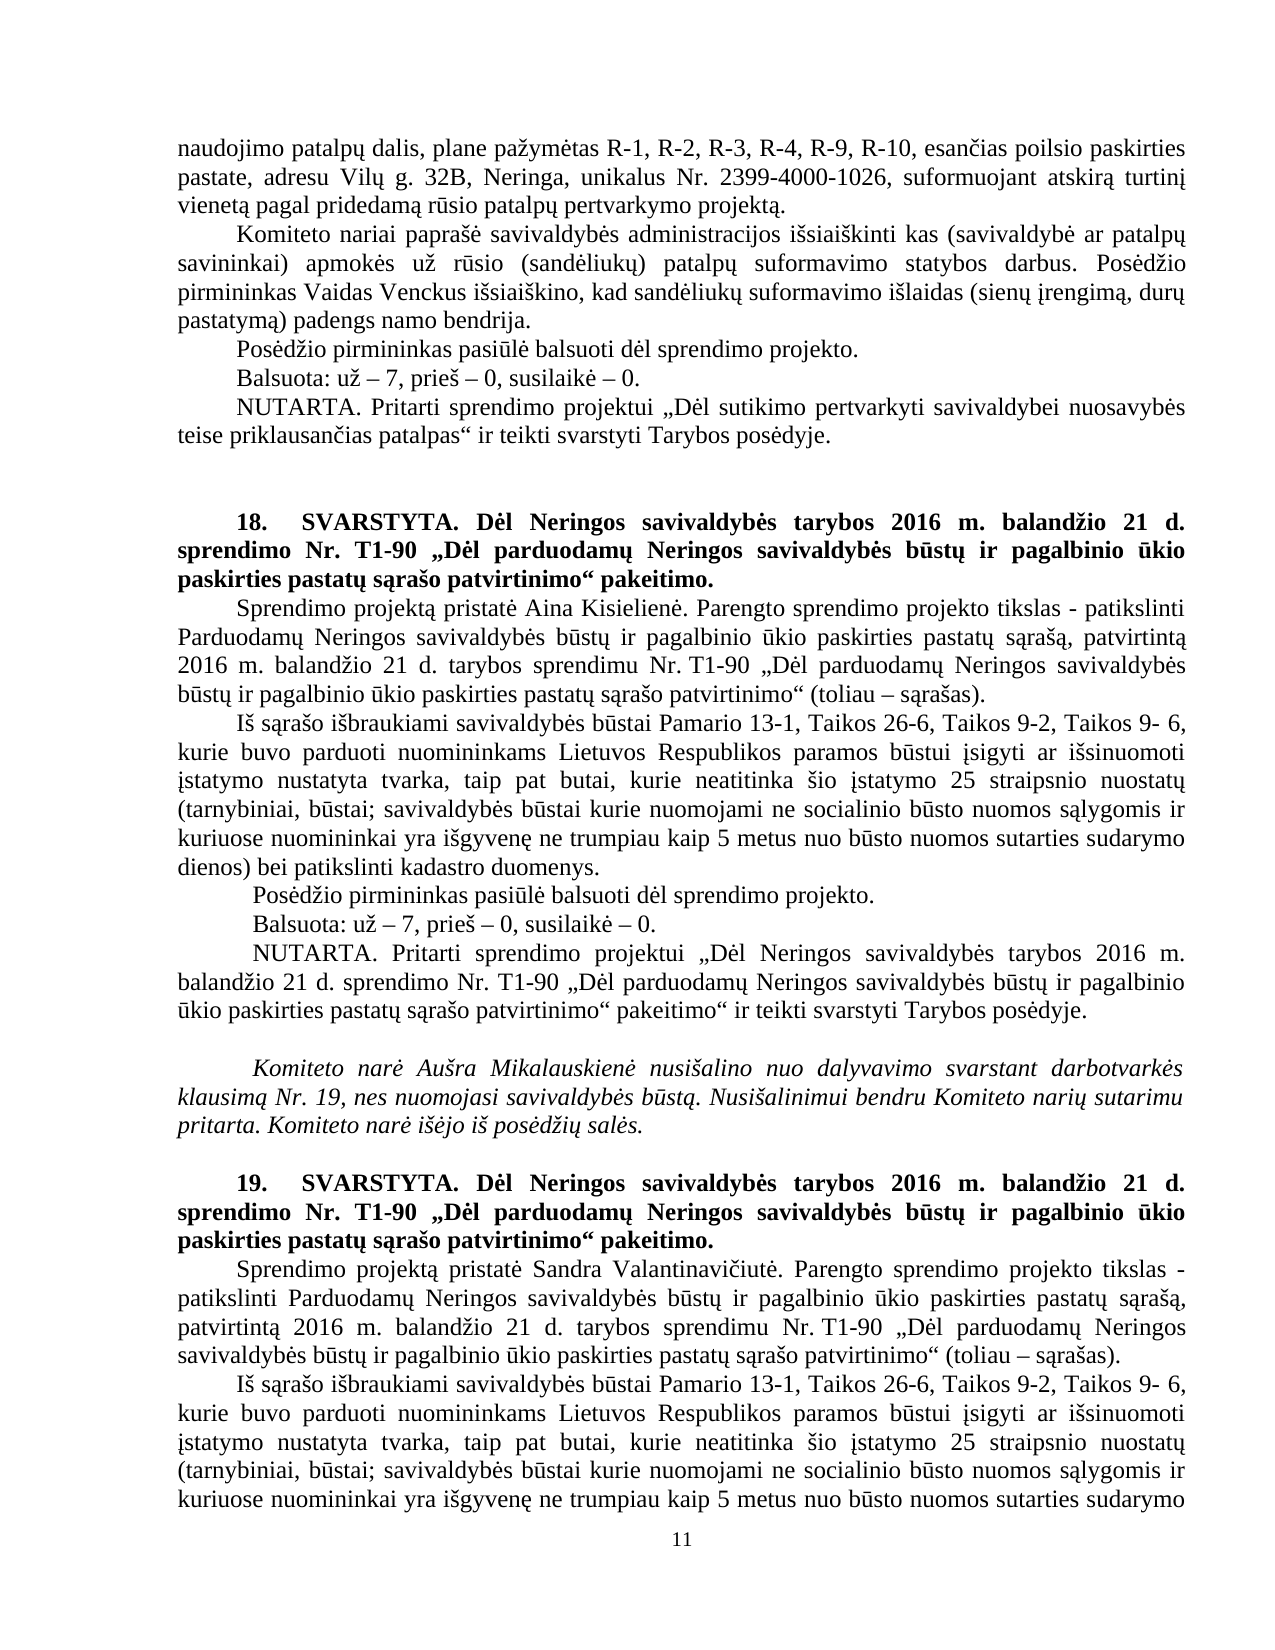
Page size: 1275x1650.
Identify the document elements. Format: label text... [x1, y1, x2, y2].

text NUTARTA. Pritarti sprendimo projektui „Dėl sutikimo pertvarkyti savivaldybei nuosavybės teise priklausančias patalpas“ ir teikti svarstyti Tarybos posėdyje. [177, 392, 1186, 449]
text Balsuota: už – 7, prieš – 0, susilaikė – 0. [177, 363, 1186, 392]
text Sprendimo projektą pristatė Aina Kisielienė. Parengto sprendimo projekto tikslas - patikslinti Parduodamų Neringos savivaldybės būstų ir pagalbinio ūkio paskirties pastatų sąrašą, patvirtintą 2016 m. balandžio 21 d. tarybos sprendimu Nr. T1-90 „Dėl parduodamų Neringos savivaldybės būstų ir pagalbinio ūkio paskirties pastatų sąrašo patvirtinimo“ (toliau – sąrašas). [177, 593, 1186, 708]
text Sprendimo projektą pristatė Sandra Valantinavičiutė. Parengto sprendimo projekto tikslas - patikslinti Parduodamų Neringos savivaldybės būstų ir pagalbinio ūkio paskirties pastatų sąrašą, patvirtintą 2016 m. balandžio 21 d. tarybos sprendimu Nr. T1-90 „Dėl parduodamų Neringos savivaldybės būstų ir pagalbinio ūkio paskirties pastatų sąrašo patvirtinimo“ (toliau – sąrašas). [177, 1254, 1186, 1369]
text Posėdžio pirmininkas pasiūlė balsuoti dėl sprendimo projekto. [177, 334, 1186, 363]
text Balsuota: už – 7, prieš – 0, susilaikė – 0. [177, 909, 1186, 938]
text 18. SVARSTYTA. Dėl Neringos savivaldybės tarybos 2016 m. balandžio 21 d. sprendimo Nr. T1-90 „Dėl parduodamų Neringos savivaldybės būstų ir pagalbinio ūkio paskirties pastatų sąrašo patvirtinimo“ pakeitimo. [177, 507, 1186, 593]
text 19. SVARSTYTA. Dėl Neringos savivaldybės tarybos 2016 m. balandžio 21 d. sprendimo Nr. T1-90 „Dėl parduodamų Neringos savivaldybės būstų ir pagalbinio ūkio paskirties pastatų sąrašo patvirtinimo“ pakeitimo. [177, 1168, 1186, 1254]
text Komiteto narė Aušra Mikalauskienė nusišalino nuo dalyvavimo svarstant darbotvarkės klausimą Nr. 19, nes nuomojasi savivaldybės būstą. Nusišalinimui bendru Komiteto narių sutarimu pritarta. Komiteto narė išėjo iš posėdžių salės. [177, 1053, 1186, 1139]
text Komiteto nariai paprašė savivaldybės administracijos išsiaiškinti kas (savivaldybė ar patalpų savininkai) apmokės už rūsio (sandėliukų) patalpų suformavimo statybos darbus. Posėdžio pirmininkas Vaidas Venckus išsiaiškino, kad sandėliukų suformavimo išlaidas (sienų įrengimą, durų pastatymą) padengs namo bendrija. [177, 219, 1186, 334]
text NUTARTA. Pritarti sprendimo projektui „Dėl Neringos savivaldybės tarybos 2016 m. balandžio 21 d. sprendimo Nr. T1-90 „Dėl parduodamų Neringos savivaldybės būstų ir pagalbinio ūkio paskirties pastatų sąrašo patvirtinimo“ pakeitimo“ ir teikti svarstyti Tarybos posėdyje. [177, 938, 1186, 1024]
text Posėdžio pirmininkas pasiūlė balsuoti dėl sprendimo projekto. [177, 880, 1186, 909]
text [177, 133, 1186, 219]
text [177, 1369, 1186, 1513]
